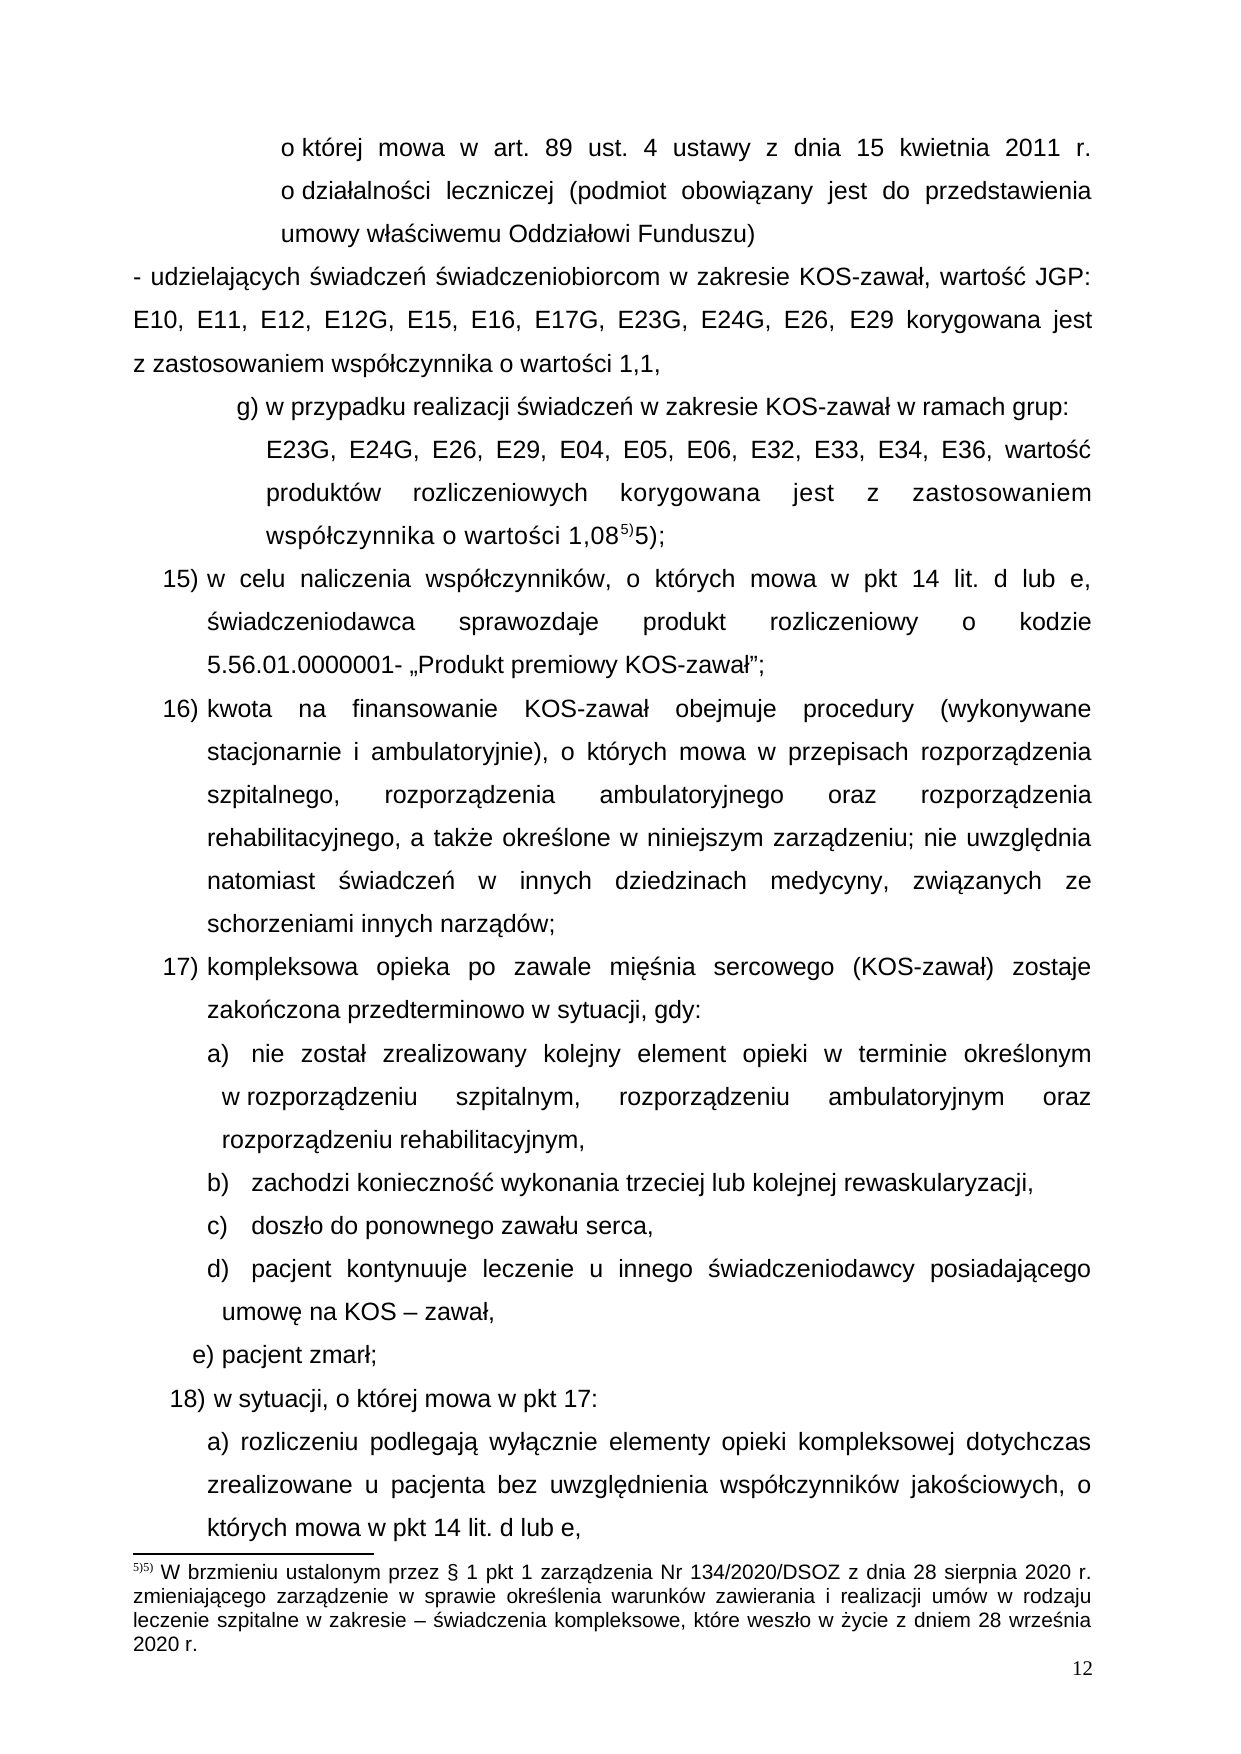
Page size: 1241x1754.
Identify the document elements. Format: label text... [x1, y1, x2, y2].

list zachodzi konieczność wykonania trzeciej lub kolejnej rewaskularyzacji, [207, 1168, 1092, 1197]
text E23G, E24G, E26, E29, E04, E05, E06, E32, E33, E34, E36, wartość produktów rozliczeniowych korygowana jest z zastosowaniem współczynnika o wartości 1,085); [266, 435, 1092, 550]
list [251, 133, 1092, 248]
list kwota na finansowanie KOS-zawał obejmuje procedury (wykonywane stacjonarnie i ambulatoryjnie), o których mowa w przepisach rozporządzenia szpitalnego, rozporządzenia ambulatoryjnego oraz rozporządzenia rehabilitacyjnego, a także określone w niniejszym zarządzeniu; nie uwzględnia natomiast świadczeń w innych dziedzinach medycyny, związanych ze schorzeniami innych narządów; [162, 693, 1092, 938]
list w sytuacji, o której mowa w pkt 17: [162, 1383, 1092, 1412]
list doszło do ponownego zawału serca, [207, 1211, 1092, 1240]
list pacjent kontynuuje leczenie u innego świadczeniodawcy posiadającego umowę na KOS – zawał, [207, 1254, 1092, 1326]
text - udzielających świadczeń świadczeniobiorcom w zakresie KOS-zawał, wartość JGP: E10, E11, E12, E12G, E15, E16, E17G, E23G, E24G, E26, E29 korygowana jest z zastosowaniem współczynnika o wartości 1,1, [133, 262, 1092, 377]
list nie został zrealizowany kolejny element opieki w terminie określonym w rozporządzeniu szpitalnym, rozporządzeniu ambulatoryjnym oraz rozporządzeniu rehabilitacyjnym, [207, 1038, 1092, 1153]
text a) rozliczeniu podlegają wyłącznie elementy opieki kompleksowej dotychczas zrealizowane u pacjenta bez uwzględnienia współczynników jakościowych, o których mowa w pkt 14 lit. d lub e, [207, 1427, 1092, 1542]
list kompleksowa opieka po zawale mięśnia sercowego (KOS-zawał) zostaje zakończona przedterminowo w sytuacji, gdy: [162, 952, 1092, 1024]
list pacjent zmarł; [192, 1340, 1092, 1369]
text g) w przypadku realizacji świadczeń w zakresie KOS-zawał w ramach grup: [223, 392, 1092, 420]
list w celu naliczenia współczynników, o których mowa w pkt 14 lit. d lub e, świadczeniodawca sprawozdaje produkt rozliczeniowy o kodzie 5.56.01.0000001- „Produkt premiowy KOS-zawał”; [162, 564, 1092, 679]
